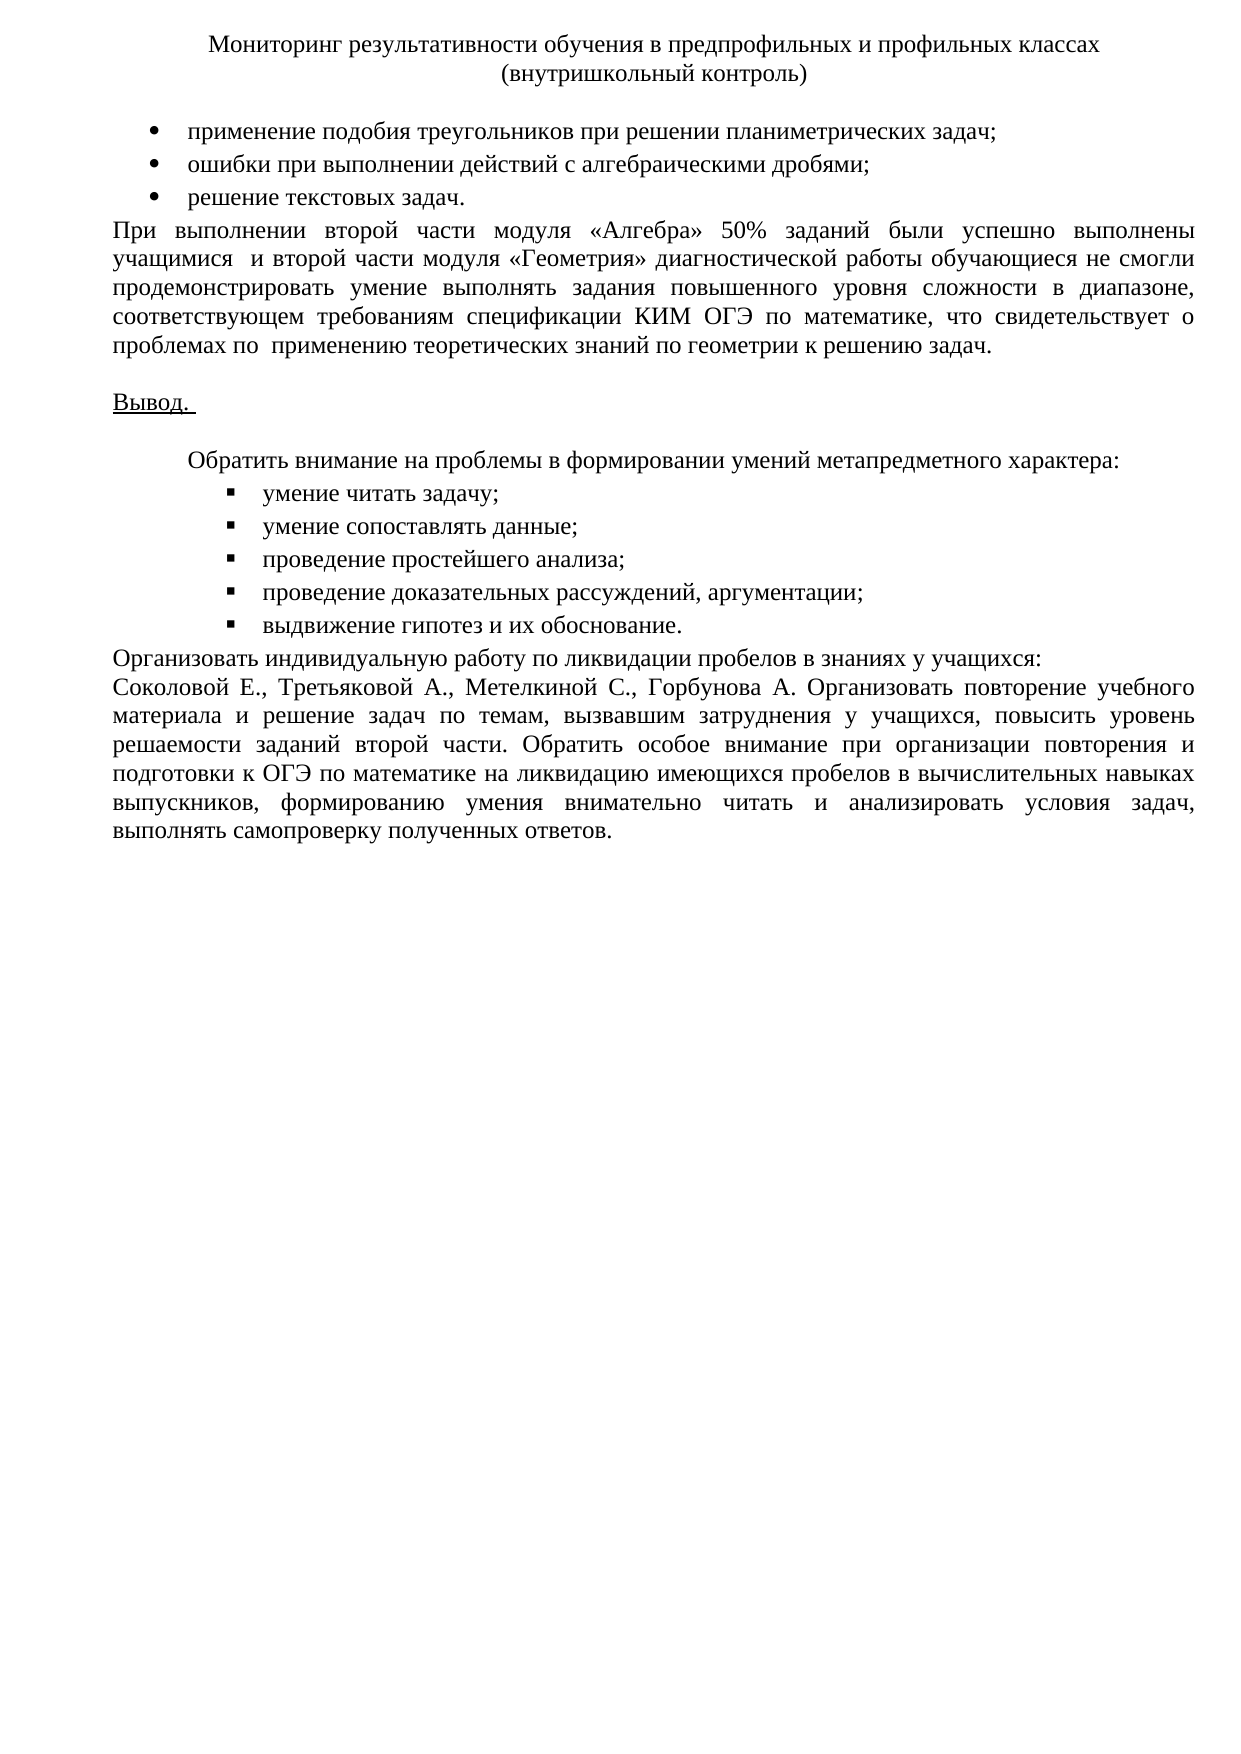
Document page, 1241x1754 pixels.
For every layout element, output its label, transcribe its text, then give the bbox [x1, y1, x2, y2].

list умение читать задачу; [225, 478, 1196, 507]
text Организовать индивидуальную работу по ликвидации пробелов в знаниях у учащихся: [112, 643, 1196, 672]
text Соколовой Е., Третьяковой А., Метелкиной С., Горбунова А. Организовать повторение учебного материала и решение задач по темам, вызвавшим затруднения у учащихся, повысить уровень решаемости заданий второй части. Обратить особое внимание при организации повторения и подготовки к ОГЭ по математике на ликвидацию имеющихся пробелов в вычислительных навыках выпускников, формированию умения внимательно читать и анализировать условия задач, выполнять самопроверку полученных ответов. [112, 672, 1196, 844]
list решение текстовых задач. [150, 182, 1196, 211]
text Вывод. [112, 387, 1196, 416]
list применение подобия треугольников при решении планиметрических задач; [150, 116, 1196, 144]
list умение сопоставлять данные; [225, 511, 1196, 539]
list выдвижение гипотез и их обоснование. [225, 610, 1196, 639]
list проведение доказательных рассуждений, аргументации; [225, 577, 1196, 606]
text При выполнении второй части модуля «Алгебра» 50% заданий были успешно выполнены учащимися и второй части модуля «Геометрия» диагностической работы обучающиеся не смогли продемонстрировать умение выполнять задания повышенного уровня сложности в диапазоне, соответствующем требованиям спецификации КИМ ОГЭ по математике, что свидетельствует о проблемах по применению теоретических знаний по геометрии к решению задач. [112, 215, 1196, 358]
list Обратить внимание на проблемы в формировании умений метапредметного характера: [187, 445, 1196, 473]
list ошибки при выполнении действий с алгебраическими дробями; [150, 149, 1196, 177]
list проведение простейшего анализа; [225, 544, 1196, 573]
